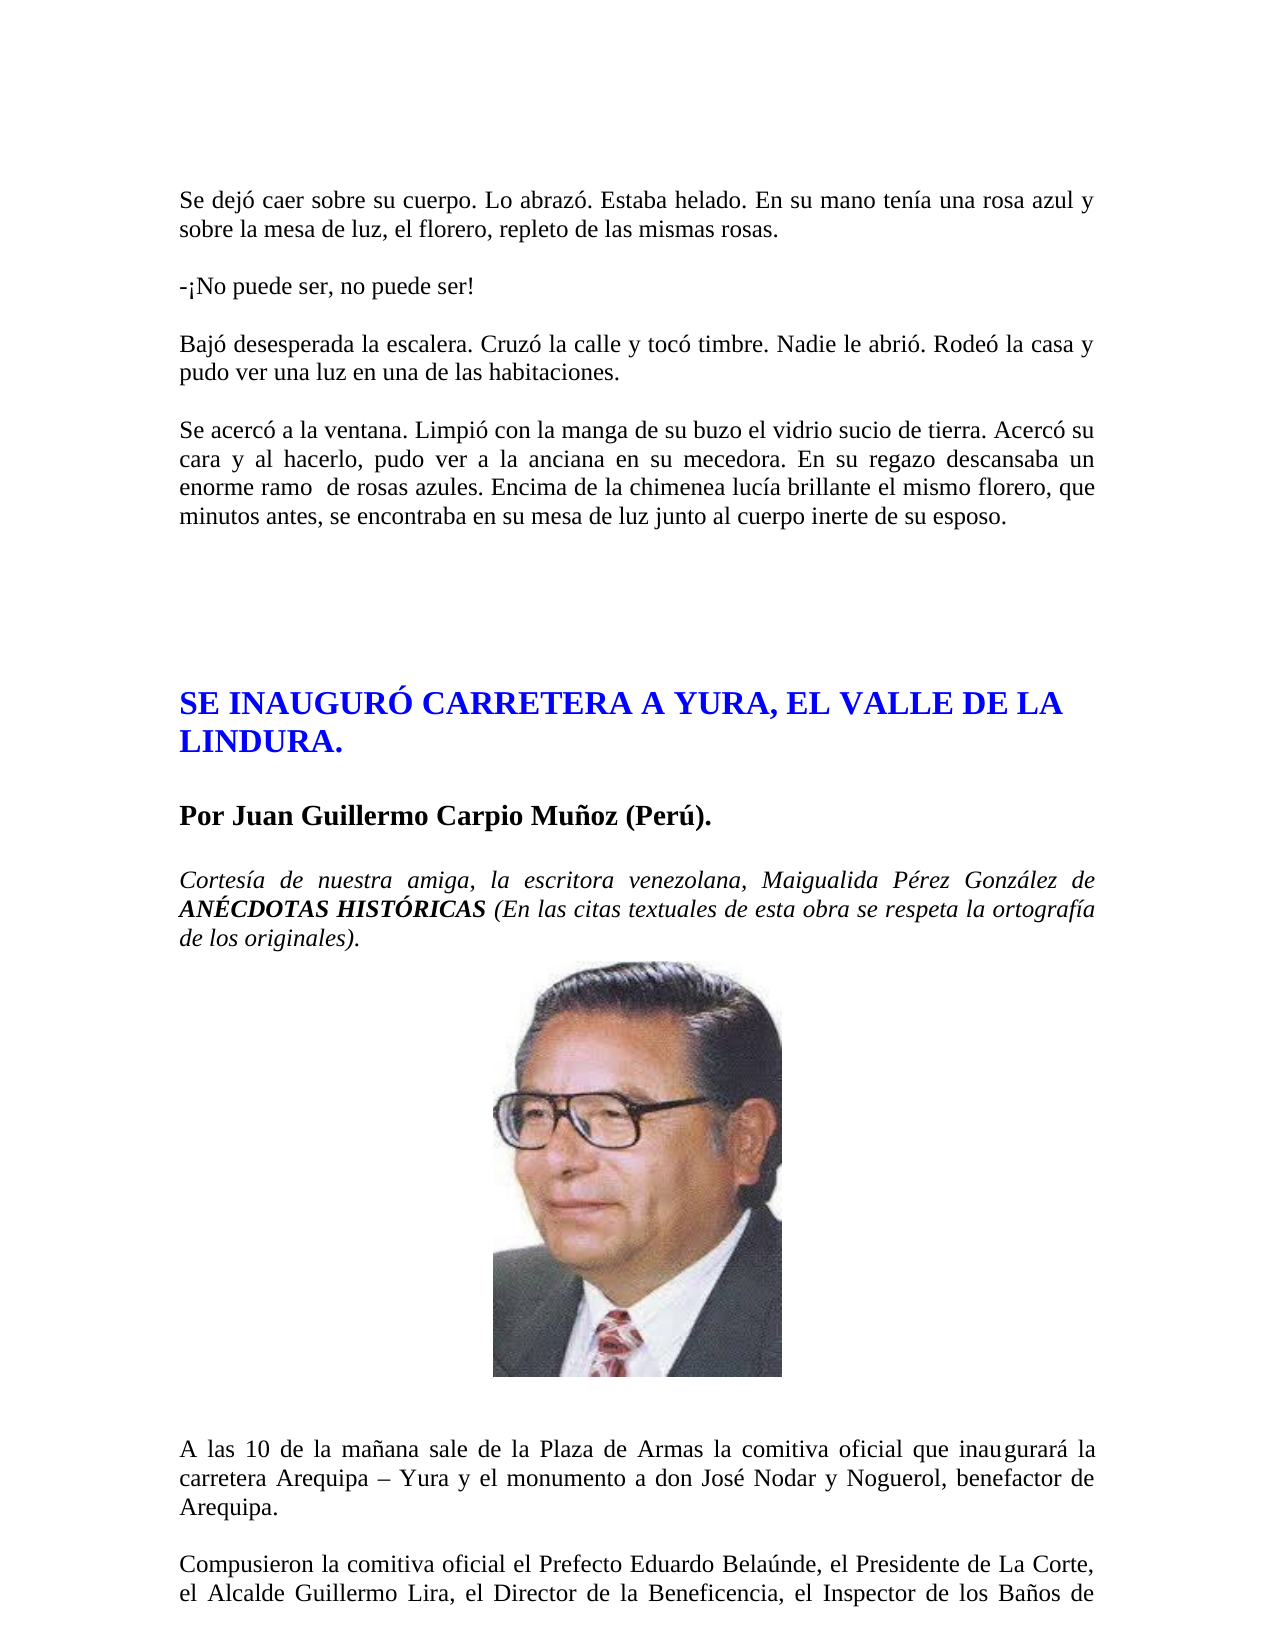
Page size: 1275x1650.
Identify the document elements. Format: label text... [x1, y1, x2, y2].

text Bajó desesperada la escalera. Cruzó la calle y tocó timbre. Nadie le abrió. Rodeó la casa y pudo ver una luz en una de las habitaciones. [179, 329, 1096, 386]
text -¡No puede ser, no puede ser! [179, 271, 1096, 300]
text Por Juan Guillermo Carpio Muñoz (Perú). [179, 798, 1096, 832]
text Se dejó caer sobre su cuerpo. Lo abrazó. Estaba helado. En su mano tenía una rosa azul y sobre la mesa de luz, el florero, repleto de las mismas rosas. [179, 185, 1096, 242]
picture [493, 961, 782, 1377]
text Cortesía de nuestra amiga, la escritora venezolana, Maigualida Pérez González de ANÉCDOTAS HISTÓRICAS (En las citas textuales de esta obra se respeta la ortografía de los originales). [179, 865, 1096, 952]
text Se acercó a la ventana. Limpió con la manga de su buzo el vidrio sucio de tierra. Acercó su cara y al hacerlo, pudo ver a la anciana en su mecedora. En su regazo descansaba un enorme ramo de rosas azules. Encima de la chimenea lucía brillante el mismo florero, que minutos antes, se encontraba en su mesa de luz junto al cuerpo inerte de su esposo. [179, 415, 1096, 530]
text SE INAUGURÓ CARRETERA A YURA, EL VALLE DE LA LINDURA. [179, 683, 1096, 760]
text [179, 1549, 1096, 1607]
text A las 10 de la mañana sale de la Plaza de Armas la comitiva oficial que inaugurará la carretera Arequipa – Yura y el monumento a don José Nodar y Noguerol, benefactor de Arequipa. [179, 1434, 1096, 1521]
